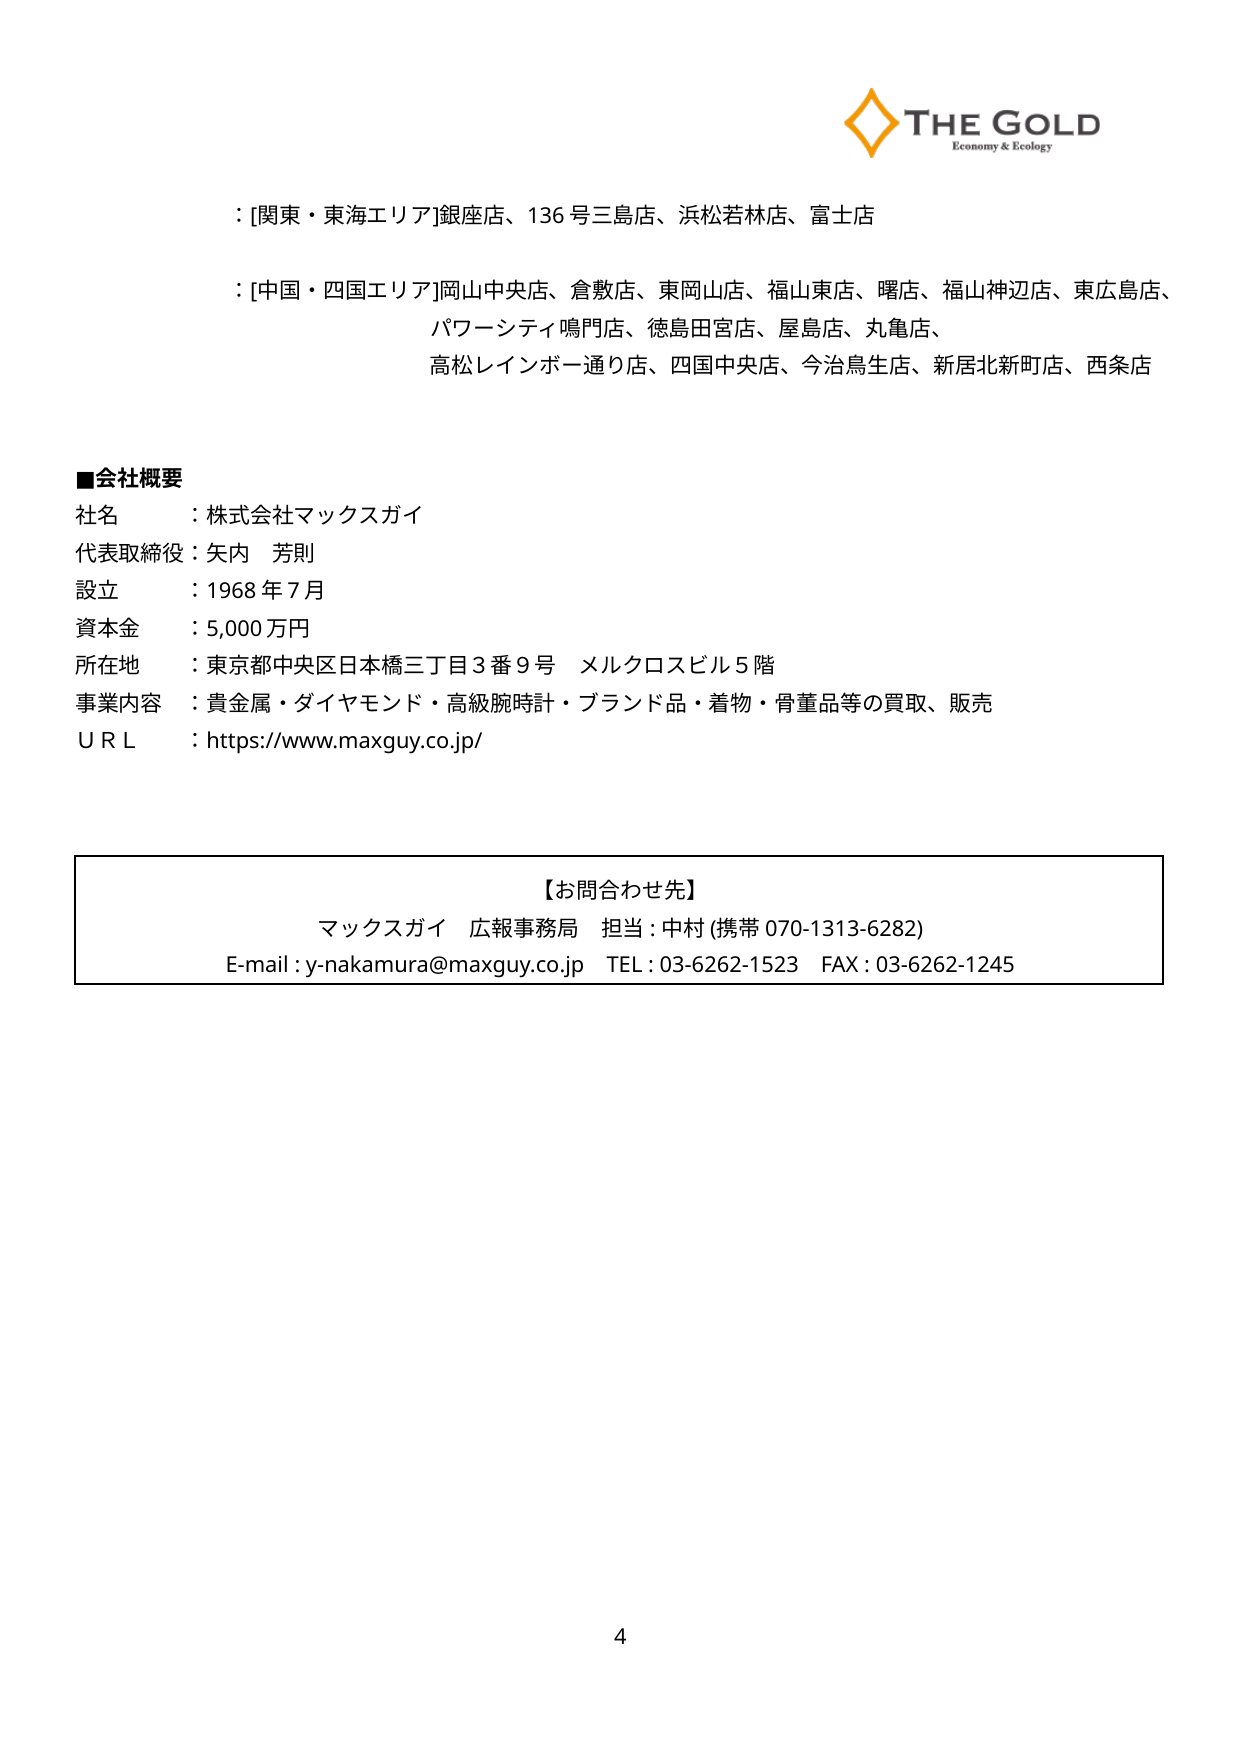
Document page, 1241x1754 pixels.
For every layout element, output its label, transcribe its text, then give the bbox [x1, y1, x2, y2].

text 高松レインボー通り店、四国中央店、今治鳥生店、新居北新町店、西条店 [75, 345, 1165, 383]
text 代表取締役：矢内 芳則 [75, 533, 1165, 570]
text 【お問合わせ先】 [76, 870, 1162, 908]
text パワーシティ鳴門店、徳島田宮店、屋島店、丸亀店、 [75, 308, 1165, 345]
text 所在地 ：東京都中央区日本橋三丁目３番９号 メルクロスビル５階 [75, 645, 1165, 683]
text ■会社概要 [75, 458, 1165, 495]
text 資本金 ：5,000万円 [75, 608, 1165, 645]
picture [844, 88, 1100, 158]
text 設立 ：1968年7月 [75, 570, 1165, 608]
text 事業内容 ：貴金属・ダイヤモンド・高級腕時計・ブランド品・着物・骨董品等の買取、販売 [75, 683, 1165, 720]
text ：[中国・四国エリア]岡山中央店、倉敷店、東岡山店、福山東店、曙店、福山神辺店、東広島店、 [75, 270, 1165, 308]
text ＵＲＬ ：https://www.maxguy.co.jp/ [75, 720, 1165, 758]
text 社名 ：株式会社マックスガイ [75, 495, 1165, 533]
text マックスガイ 広報事務局 担当 : 中村 (携帯 070-1313-6282) [76, 908, 1162, 945]
text ：[関東・東海エリア]銀座店、136号三島店、浜松若林店、富士店 [75, 195, 1165, 233]
text E-mail : y-nakamura@maxguy.co.jp TEL : 03-6262-1523 FAX : 03-6262-1245 [76, 945, 1162, 983]
